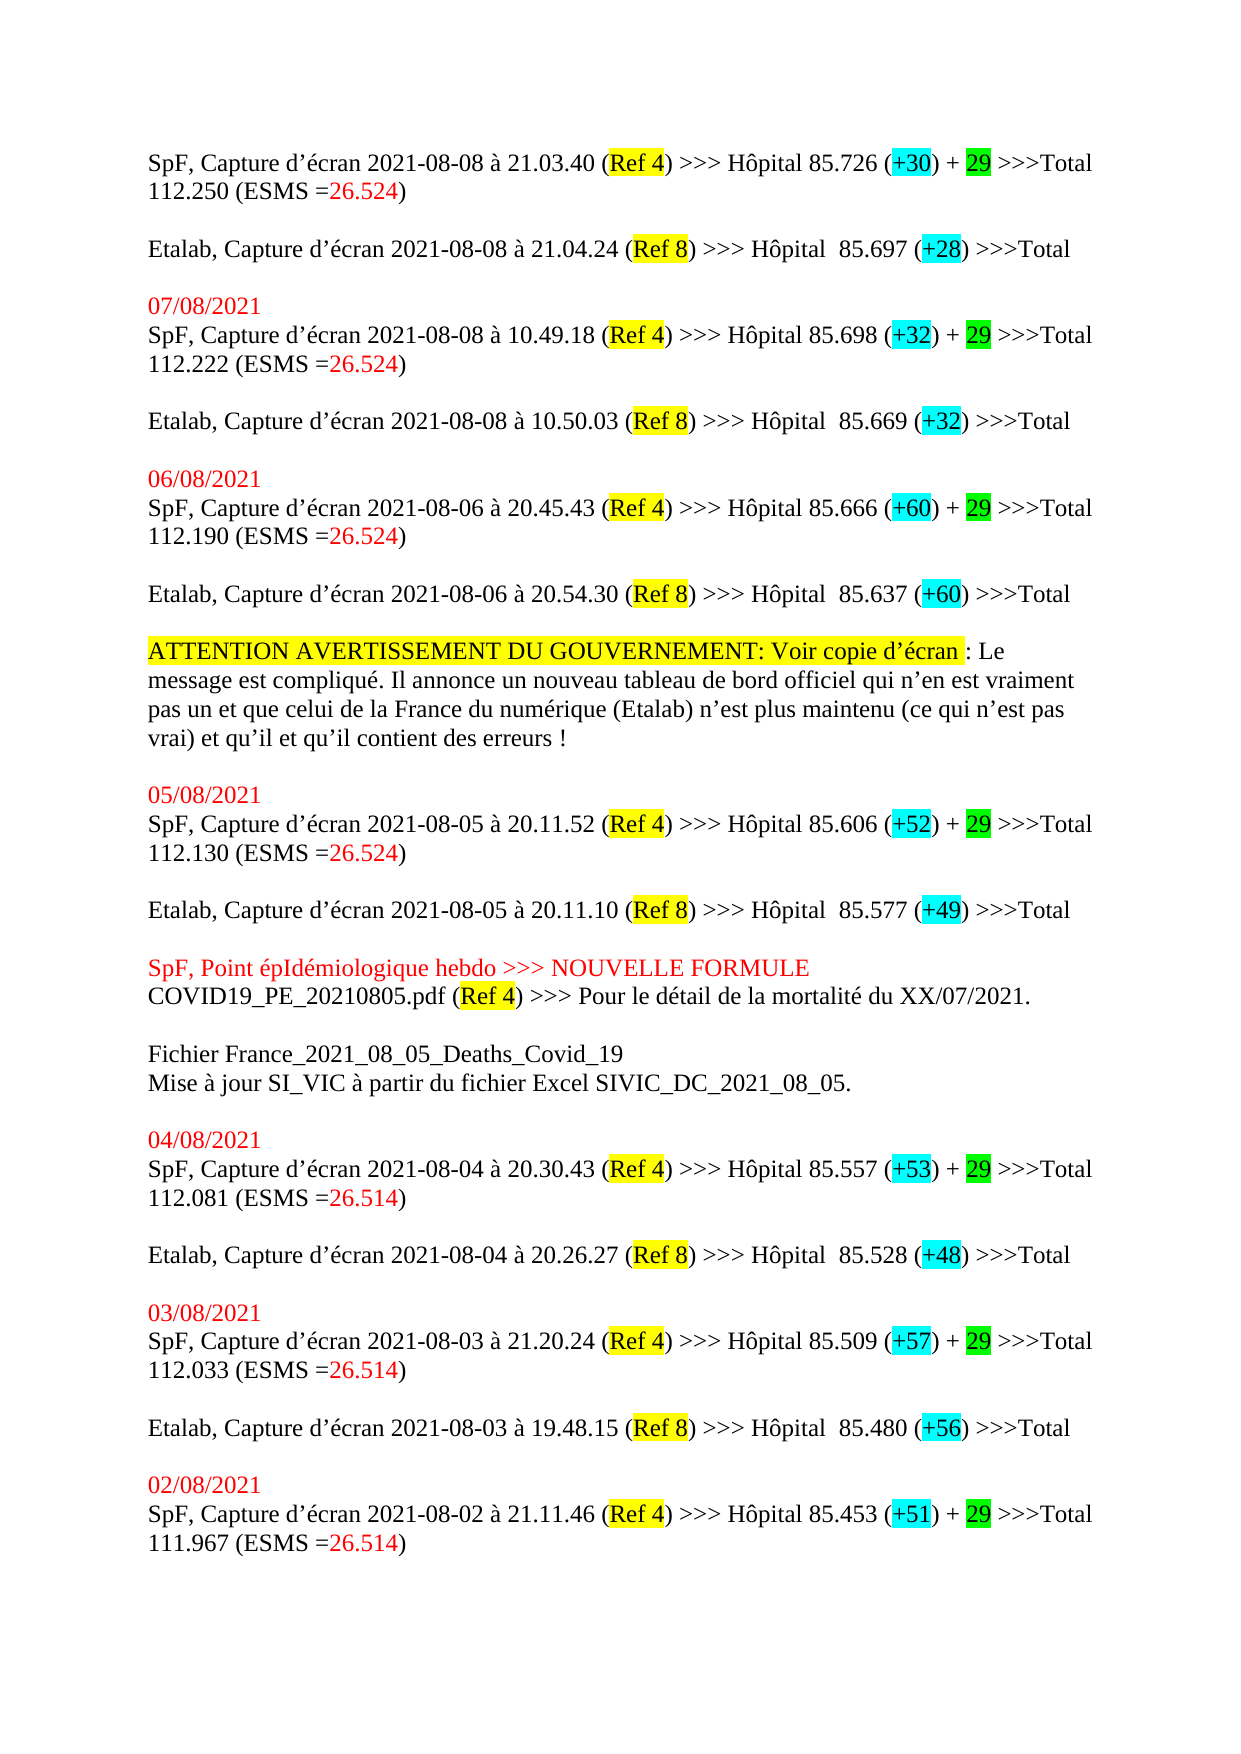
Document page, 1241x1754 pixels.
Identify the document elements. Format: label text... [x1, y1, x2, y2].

text Etalab, Capture d’écran 2021-08-04 à 20.26.27 (Ref 8) >>> Hôpital 85.528 (+48) >>>Total [148, 1240, 633, 1269]
text Fichier France_2021_08_05_Deaths_Covid_19 [148, 1039, 1093, 1068]
text Etalab, Capture d’écran 2021-08-08 à 10.50.03 (Ref 8) >>> Hôpital 85.669 (+32) >>>Total [688, 406, 922, 435]
text SpF, Capture d’écran 2021-08-02 à 21.11.46 (Ref 4) >>> Hôpital 85.453 (+51) + 29 >>>Total 111.967 (ESMS =26.514) [148, 1499, 1093, 1556]
text COVID19_PE_20210805.pdf (Ref 4) >>> Pour le détail de la mortalité du XX/07/2021. [515, 981, 1093, 1010]
text Mise à jour SI_VIC à partir du fichier Excel SIVIC_DC_2021_08_05. [148, 1068, 1093, 1096]
text 07/08/2021 [148, 291, 1093, 320]
text Etalab, Capture d’écran 2021-08-03 à 19.48.15 (Ref 8) >>> Hôpital 85.480 (+56) >>>Total [688, 1413, 922, 1441]
text 06/08/2021 [148, 464, 1093, 493]
text 05/08/2021 [148, 780, 1093, 809]
text 04/08/2021 [148, 1125, 1093, 1154]
text SpF, Capture d’écran 2021-08-08 à 21.03.40 (Ref 4) >>> Hôpital 85.726 (+30) + 29 >>>Total 112.250 (ESMS =26.524) [148, 148, 1093, 205]
text COVID19_PE_20210805.pdf (Ref 4) >>> Pour le détail de la mortalité du XX/07/2021. [148, 981, 460, 1010]
text SpF, Capture d’écran 2021-08-03 à 21.20.24 (Ref 4) >>> Hôpital 85.509 (+57) + 29 >>>Total 112.033 (ESMS =26.514) [148, 1326, 1093, 1384]
text SpF, Capture d’écran 2021-08-08 à 10.49.18 (Ref 4) >>> Hôpital 85.698 (+32) + 29 >>>Total 112.222 (ESMS =26.524) [148, 320, 1093, 378]
text ATTENTION AVERTISSEMENT DU GOUVERNEMENT: Voir copie d’écran : Le message est compliqué. Il annonce un nouveau tableau de bord officiel qui n’en est vraiment pas un et que celui de la France du numérique (Etalab) n’est plus maintenu (ce qui n’est pas vrai) et qu’il et qu’il contient des erreurs ! [148, 636, 1093, 751]
text Etalab, Capture d’écran 2021-08-04 à 20.26.27 (Ref 8) >>> Hôpital 85.528 (+48) >>>Total [688, 1240, 922, 1269]
text Etalab, Capture d’écran 2021-08-08 à 21.04.24 (Ref 8) >>> Hôpital 85.697 (+28) >>>Total [688, 234, 922, 263]
text SpF, Capture d’écran 2021-08-05 à 20.11.52 (Ref 4) >>> Hôpital 85.606 (+52) + 29 >>>Total 112.130 (ESMS =26.524) [148, 809, 1093, 866]
text SpF, Point épIdémiologique hebdo >>> NOUVELLE FORMULE [148, 953, 1093, 981]
text 03/08/2021 [148, 1298, 1093, 1326]
text Etalab, Capture d’écran 2021-08-06 à 20.54.30 (Ref 8) >>> Hôpital 85.637 (+60) >>>Total [688, 579, 922, 608]
text Etalab, Capture d’écran 2021-08-08 à 21.04.24 (Ref 8) >>> Hôpital 85.697 (+28) >>>Total [148, 234, 633, 263]
text SpF, Capture d’écran 2021-08-06 à 20.45.43 (Ref 4) >>> Hôpital 85.666 (+60) + 29 >>>Total 112.190 (ESMS =26.524) [148, 493, 1093, 550]
text 02/08/2021 [148, 1470, 1093, 1499]
text Etalab, Capture d’écran 2021-08-03 à 19.48.15 (Ref 8) >>> Hôpital 85.480 (+56) >>>Total [148, 1413, 633, 1441]
text Etalab, Capture d’écran 2021-08-08 à 10.50.03 (Ref 8) >>> Hôpital 85.669 (+32) >>>Total [148, 406, 633, 435]
text SpF, Capture d’écran 2021-08-04 à 20.30.43 (Ref 4) >>> Hôpital 85.557 (+53) + 29 >>>Total 112.081 (ESMS =26.514) [148, 1154, 1093, 1211]
text Etalab, Capture d’écran 2021-08-05 à 20.11.10 (Ref 8) >>> Hôpital 85.577 (+49) >>>Total [688, 895, 922, 924]
text Etalab, Capture d’écran 2021-08-06 à 20.54.30 (Ref 8) >>> Hôpital 85.637 (+60) >>>Total [148, 579, 633, 608]
text Etalab, Capture d’écran 2021-08-05 à 20.11.10 (Ref 8) >>> Hôpital 85.577 (+49) >>>Total [148, 895, 633, 924]
